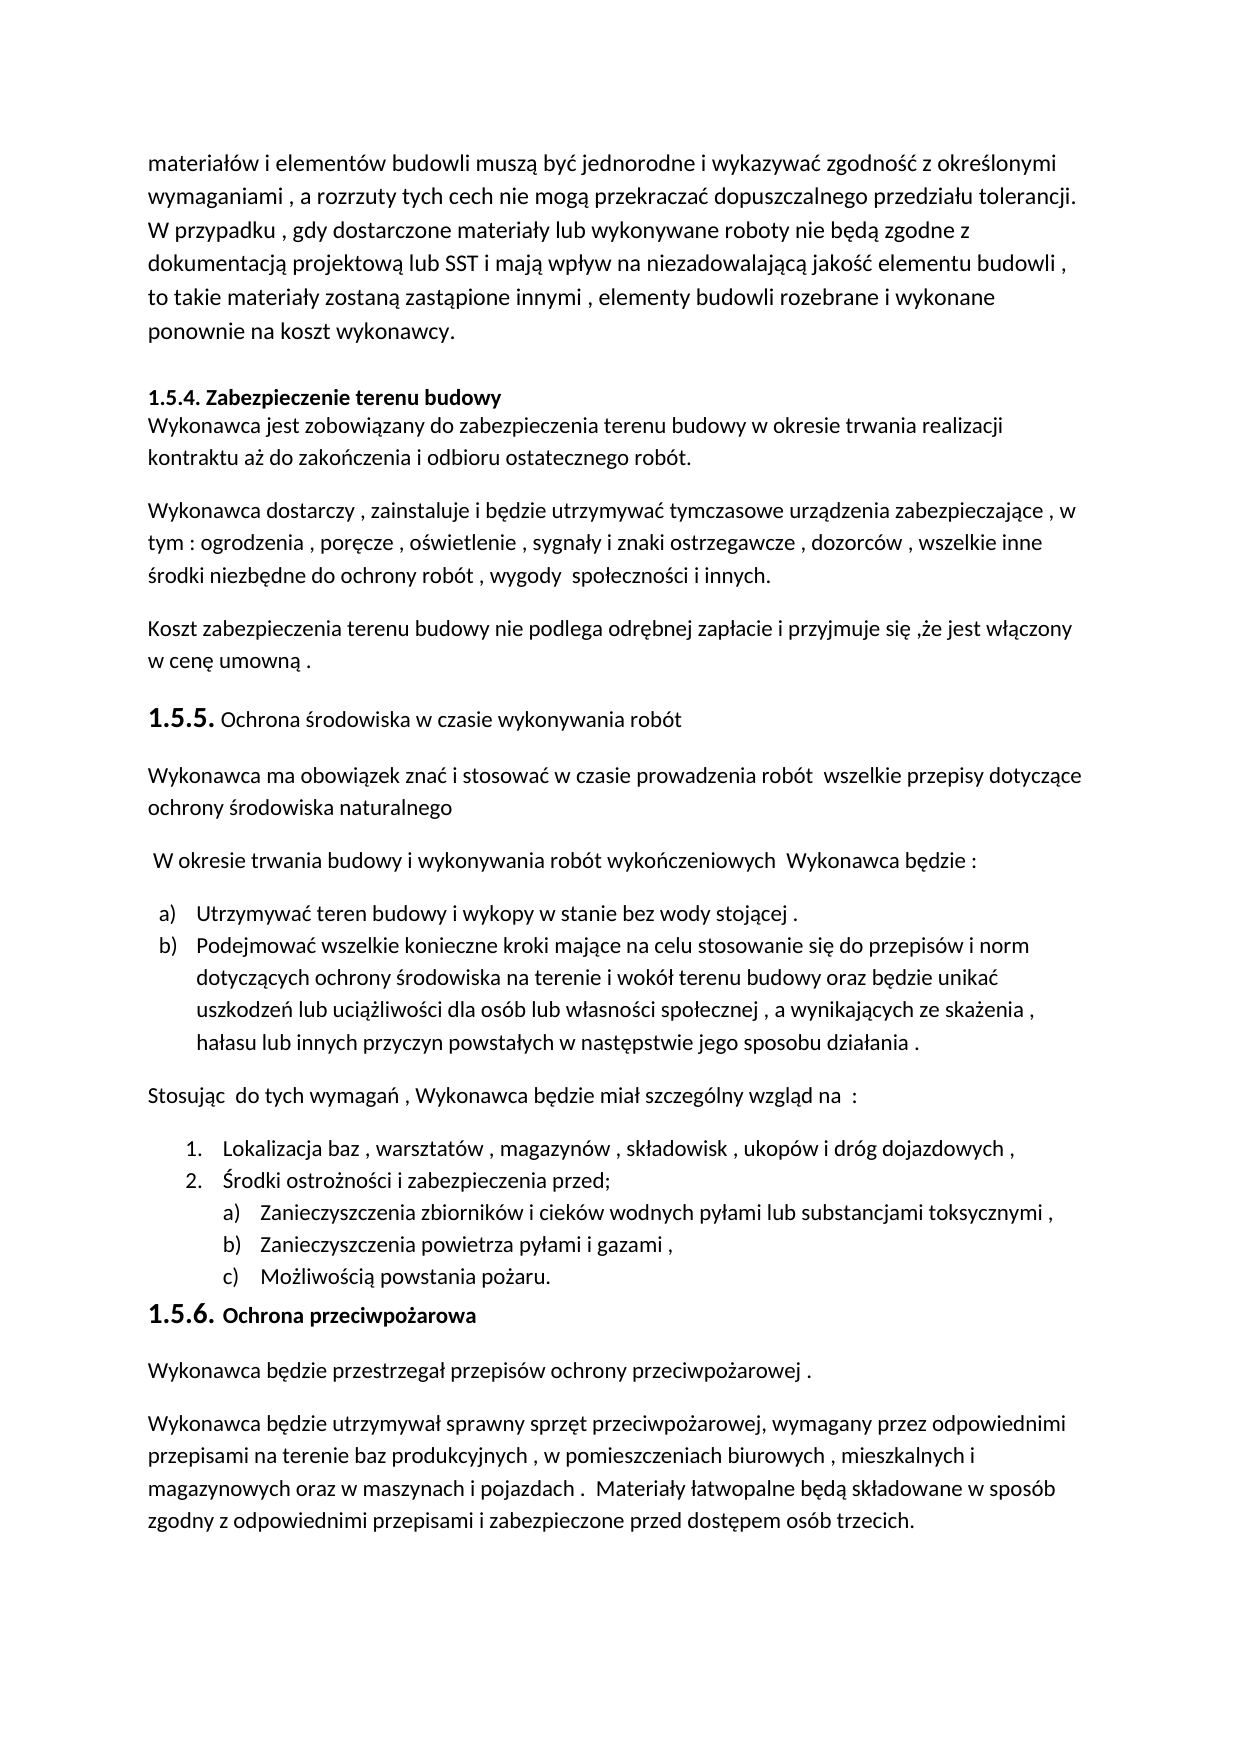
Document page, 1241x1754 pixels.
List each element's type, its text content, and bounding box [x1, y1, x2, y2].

text Wykonawca jest zobowiązany do zabezpieczenia terenu budowy w okresie trwania realizacji kontraktu aż do zakończenia i odbioru ostatecznego robót. [148, 411, 1093, 471]
text W przypadku , gdy dostarczone materiały lub wykonywane roboty nie będą zgodne z dokumentacją projektową lub SST i mają wpływ na niezadowalającą jakość elementu budowli , to takie materiały zostaną zastąpione innymi , elementy budowli rozebrane i wykonane ponownie na koszt wykonawcy. [148, 215, 1093, 345]
list Środki ostrożności i zabezpieczenia przed; [185, 1166, 1093, 1194]
text Koszt zabezpieczenia terenu budowy nie podlega odrębnej zapłacie i przyjmuje się ,że jest włączony w cenę umowną . [148, 614, 1093, 674]
text Wykonawca dostarczy , zainstaluje i będzie utrzymywać tymczasowe urządzenia zabezpieczające , w tym : ogrodzenia , poręcze , oświetlenie , sygnały i znaki ostrzegawcze , dozorców , wszelkie inne środki niezbędne do ochrony robót , wygody społeczności i innych. [148, 496, 1093, 589]
list Zanieczyszczenia zbiorników i cieków wodnych pyłami lub substancjami toksycznymi , [223, 1198, 1093, 1226]
list Ochrona przeciwpożarowa [148, 1295, 1093, 1330]
text Wykonawca będzie utrzymywał sprawny sprzęt przeciwpożarowej, wymagany przez odpowiednimi przepisami na terenie baz produkcyjnych , w pomieszczeniach biurowych , mieszkalnych i magazynowych oraz w maszynach i pojazdach . Materiały łatwopalne będą składowane w sposób zgodny z odpowiednimi przepisami i zabezpieczone przed dostępem osób trzecich. [148, 1409, 1093, 1534]
text 1.5.4. Zabezpieczenie terenu budowy [148, 383, 1093, 411]
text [148, 148, 1093, 211]
list Zanieczyszczenia powietrza pyłami i gazami , [223, 1230, 1093, 1258]
text 1.5.5. Ochrona środowiska w czasie wykonywania robót [148, 699, 1093, 734]
list Możliwością powstania pożaru. [223, 1262, 1093, 1291]
list Podejmować wszelkie konieczne kroki mające na celu stosowanie się do przepisów i norm dotyczących ochrony środowiska na terenie i wokół terenu budowy oraz będzie unikać uszkodzeń lub uciążliwości dla osób lub własności społecznej , a wynikających ze skażenia , hałasu lub innych przyczyn powstałych w następstwie jego sposobu działania . [158, 931, 1093, 1056]
list Lokalizacja baz , warsztatów , magazynów , składowisk , ukopów i dróg dojazdowych , [185, 1134, 1093, 1162]
text Wykonawca ma obowiązek znać i stosować w czasie prowadzenia robót wszelkie przepisy dotyczące ochrony środowiska naturalnego [148, 761, 1093, 821]
text Wykonawca będzie przestrzegał przepisów ochrony przeciwpożarowej . [148, 1356, 1093, 1384]
text W okresie trwania budowy i wykonywania robót wykończeniowych Wykonawca będzie : [148, 846, 1093, 874]
text Stosując do tych wymagań , Wykonawca będzie miał szczególny wzgląd na : [148, 1081, 1093, 1109]
list Utrzymywać teren budowy i wykopy w stanie bez wody stojącej . [158, 899, 1093, 927]
